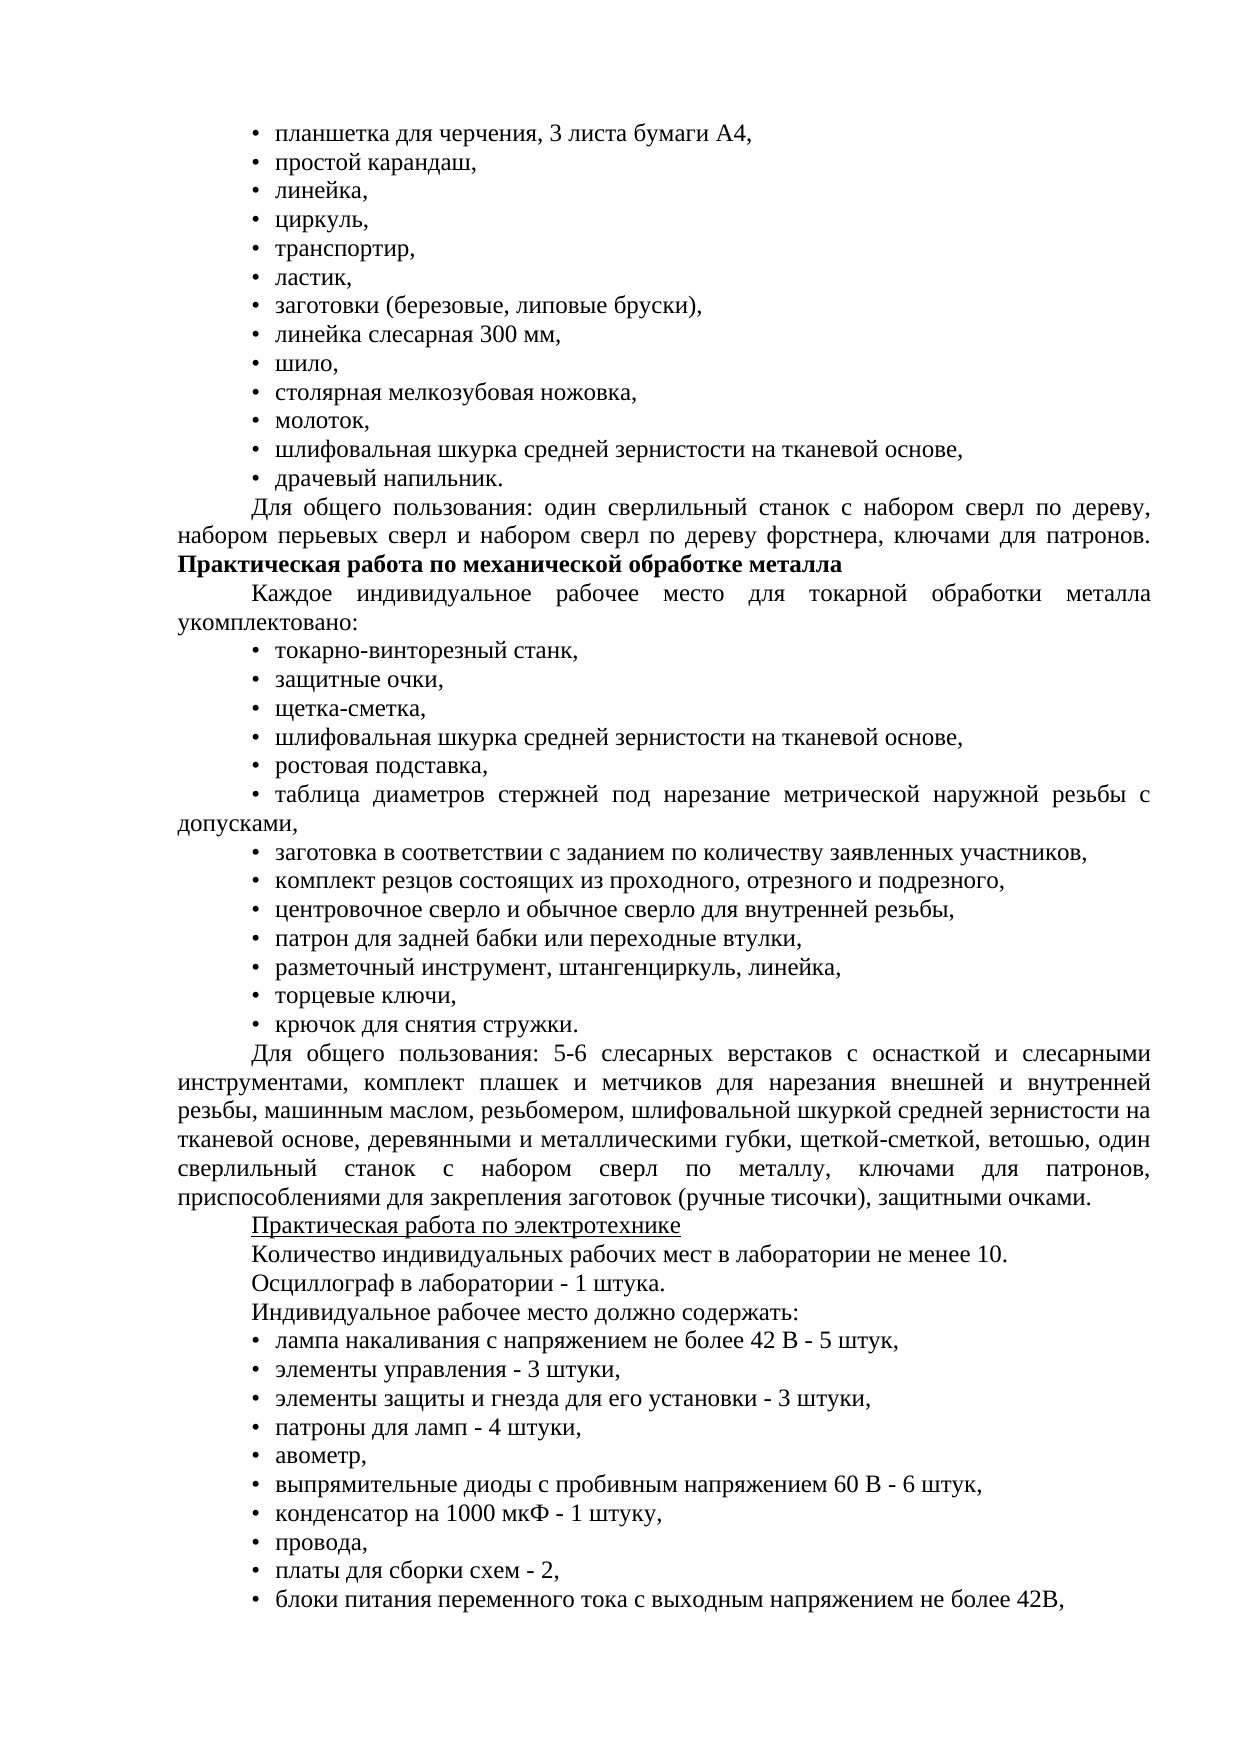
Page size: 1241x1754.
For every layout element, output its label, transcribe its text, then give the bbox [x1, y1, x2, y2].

text Для общего пользования: 5-6 слесарных верстаков с оснасткой и слесарными инструментами, комплект плашек и метчиков для нарезания внешней и внутренней резьбы, машинным маслом, резьбомером, шлифовальной шкуркой средней зернистости на тканевой основе, деревянными и металлическими губки, щеткой-сметкой, ветошью, один сверлильный станок с набором сверл по металлу, ключами для патронов, приспособлениями для закрепления заготовок (ручные тисочки), защитными очками. [177, 1038, 1152, 1211]
list шлифовальная шкурка средней зернистости на тканевой основе, [177, 434, 1152, 463]
list токарно-винторезный станк, [177, 636, 1152, 664]
text Каждое индивидуальное рабочее место для токарной обработки металла укомплектовано: [177, 578, 1152, 636]
text Осциллограф в лаборатории - 1 штука. [177, 1268, 1152, 1297]
list циркуль, [177, 204, 1152, 233]
list конденсатор на 1000 мкФ - 1 штуку, [177, 1498, 1152, 1527]
list молоток, [177, 406, 1152, 434]
list заготовка в соответствии с заданием по количеству заявленных участников, [177, 837, 1152, 866]
text Индивидуальное рабочее место должно содержать: [177, 1297, 1152, 1326]
list таблица диаметров стержней под нарезание метрической наружной резьбы с допусками, [177, 779, 1152, 837]
list центровочное сверло и обычное сверло для внутренней резьбы, [177, 894, 1152, 923]
list драчевый напильник. [177, 463, 1152, 492]
list защитные очки, [177, 664, 1152, 693]
list авометр, [177, 1441, 1152, 1469]
list выпрямительные диоды с пробивным напряжением 60 В - 6 штук, [177, 1469, 1152, 1498]
list торцевые ключи, [177, 981, 1152, 1009]
list шлифовальная шкурка средней зернистости на тканевой основе, [177, 722, 1152, 751]
list блоки питания переменного тока с выходным напряжением не более 42В, [177, 1584, 1152, 1613]
text Практическая работа по электротехнике [177, 1211, 1152, 1239]
list шило, [177, 348, 1152, 377]
list ластик, [177, 262, 1152, 291]
list элементы защиты и гнезда для его установки - 3 штуки, [177, 1383, 1152, 1412]
list разметочный инструмент, штангенциркуль, линейка, [177, 952, 1152, 981]
list планшетка для черчения, 3 листа бумаги А4, [177, 118, 1152, 147]
list ростовая подставка, [177, 751, 1152, 779]
list простой карандаш, [177, 147, 1152, 176]
list линейка, [177, 176, 1152, 204]
list транспортир, [177, 233, 1152, 262]
text Для общего пользования: один сверлильный станок с набором сверл по дереву, набором перьевых сверл и набором сверл по дереву форстнера, ключами для патронов. Практическая работа по механической обработке металла [177, 492, 1152, 578]
text Количество индивидуальных рабочих мест в лаборатории не менее 10. [177, 1239, 1152, 1268]
list комплект резцов состоящих из проходного, отрезного и подрезного, [177, 866, 1152, 894]
list столярная мелкозубовая ножовка, [177, 377, 1152, 406]
list крючок для снятия стружки. [177, 1009, 1152, 1038]
list провода, [177, 1527, 1152, 1556]
list заготовки (березовые, липовые бруски), [177, 291, 1152, 319]
list щетка-сметка, [177, 693, 1152, 722]
list платы для сборки схем - 2, [177, 1556, 1152, 1584]
list патроны для ламп - 4 штуки, [177, 1412, 1152, 1441]
list линейка слесарная 300 мм, [177, 319, 1152, 348]
list патрон для задней бабки или переходные втулки, [177, 923, 1152, 952]
list элементы управления - 3 штуки, [177, 1354, 1152, 1383]
list лампа накаливания с напряжением не более 42 В - 5 штук, [177, 1326, 1152, 1354]
